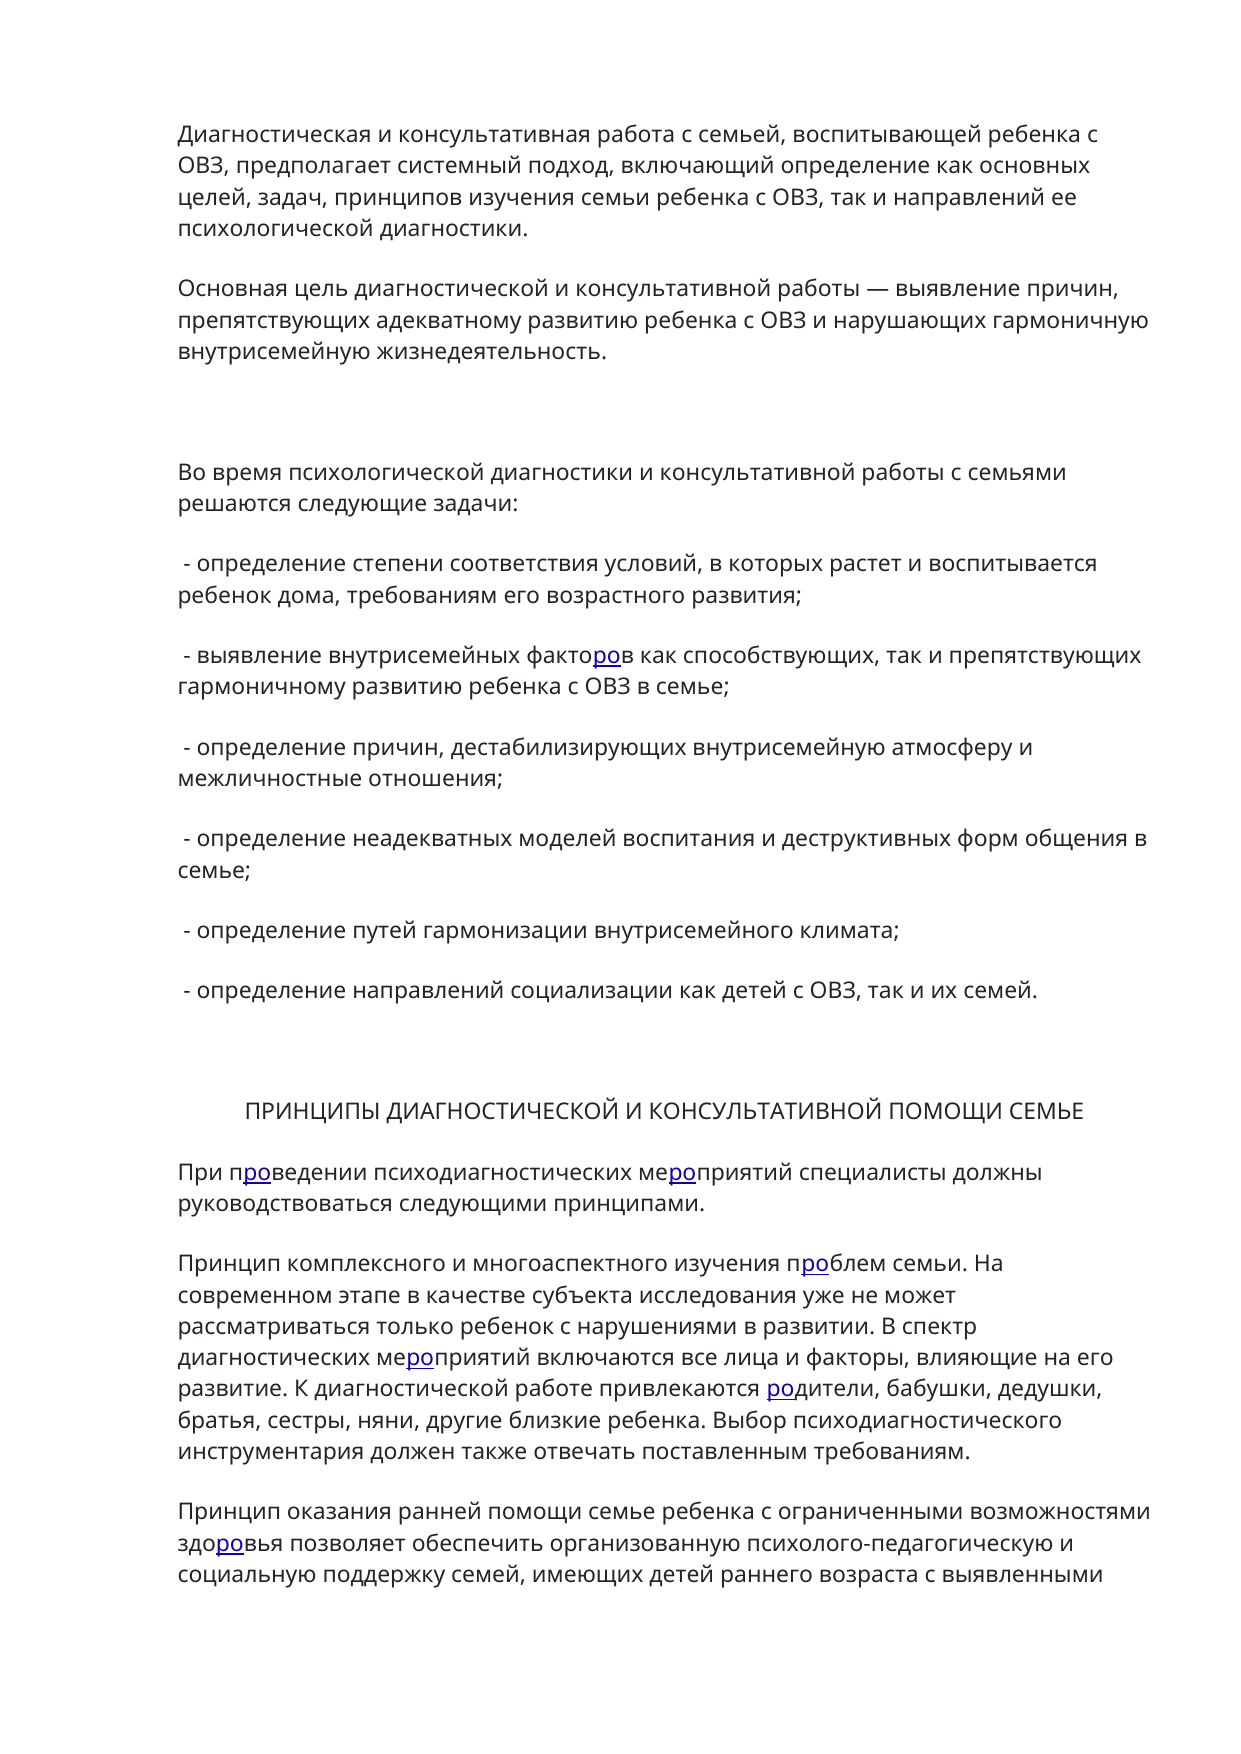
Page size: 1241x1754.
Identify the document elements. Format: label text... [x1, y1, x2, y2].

text Основная цель диагностической и консультативной работы — выявление причин, препятствующих адекватному развитию ребенка с ОВЗ и нарушающих гармоничную внутрисемейную жизнедеятельность. [177, 272, 1152, 366]
text ПРИНЦИПЫ ДИАГНОСТИЧЕСКОЙ И КОНСУЛЬТАТИВНОЙ ПОМОЩИ СЕМЬЕ [177, 1095, 1152, 1126]
text Диагностическая и консультативная работа с семьей, воспитывающей ребенка с ОВЗ, предполагает системный подход, включающий определение как основных целей, задач, принципов изучения семьи ребенка с ОВЗ, так и направлений ее психологической диагностики. [177, 118, 1152, 243]
text - выявление внутрисемейных факторов как способствующих, так и препятствующих гармоничному развитию ребенка с ОВЗ в семье; [177, 639, 1152, 701]
text - определение степени соответствия условий, в которых растет и воспитывается ребенок дома, требованиям его возрастного развития; [177, 547, 1152, 610]
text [177, 1495, 1152, 1589]
text - определение направлений социализации как детей с ОВЗ, так и их семей. [177, 974, 1152, 1006]
text При проведении психодиагностических мероприятий специалисты должны руководствоваться следующими принципами. [177, 1156, 1152, 1218]
text Принцип комплексного и многоаспектного изучения проблем семьи. На современном этапе в качестве субъекта исследования уже не может рассматриваться только ребенок с нарушениями в развитии. В спектр диагностических мероприятий включаются все лица и факторы, влияющие на его развитие. К диагностической работе привлекаются родители, бабушки, дедушки, братья, сестры, няни, другие близкие ребенка. Выбор психодиагностического инструментария должен также отвечать поставленным требованиям. [177, 1247, 1152, 1466]
text - определение путей гармонизации внутрисемейного климата; [177, 914, 1152, 945]
text - определение причин, дестабилизирующих внутрисемейную атмосферу и межличностные отношения; [177, 731, 1152, 793]
text Во время психологической диагностики и консультативной работы с семьями решаются следующие задачи: [177, 456, 1152, 518]
text - определение неадекватных моделей воспитания и деструктивных форм общения в семье; [177, 822, 1152, 885]
